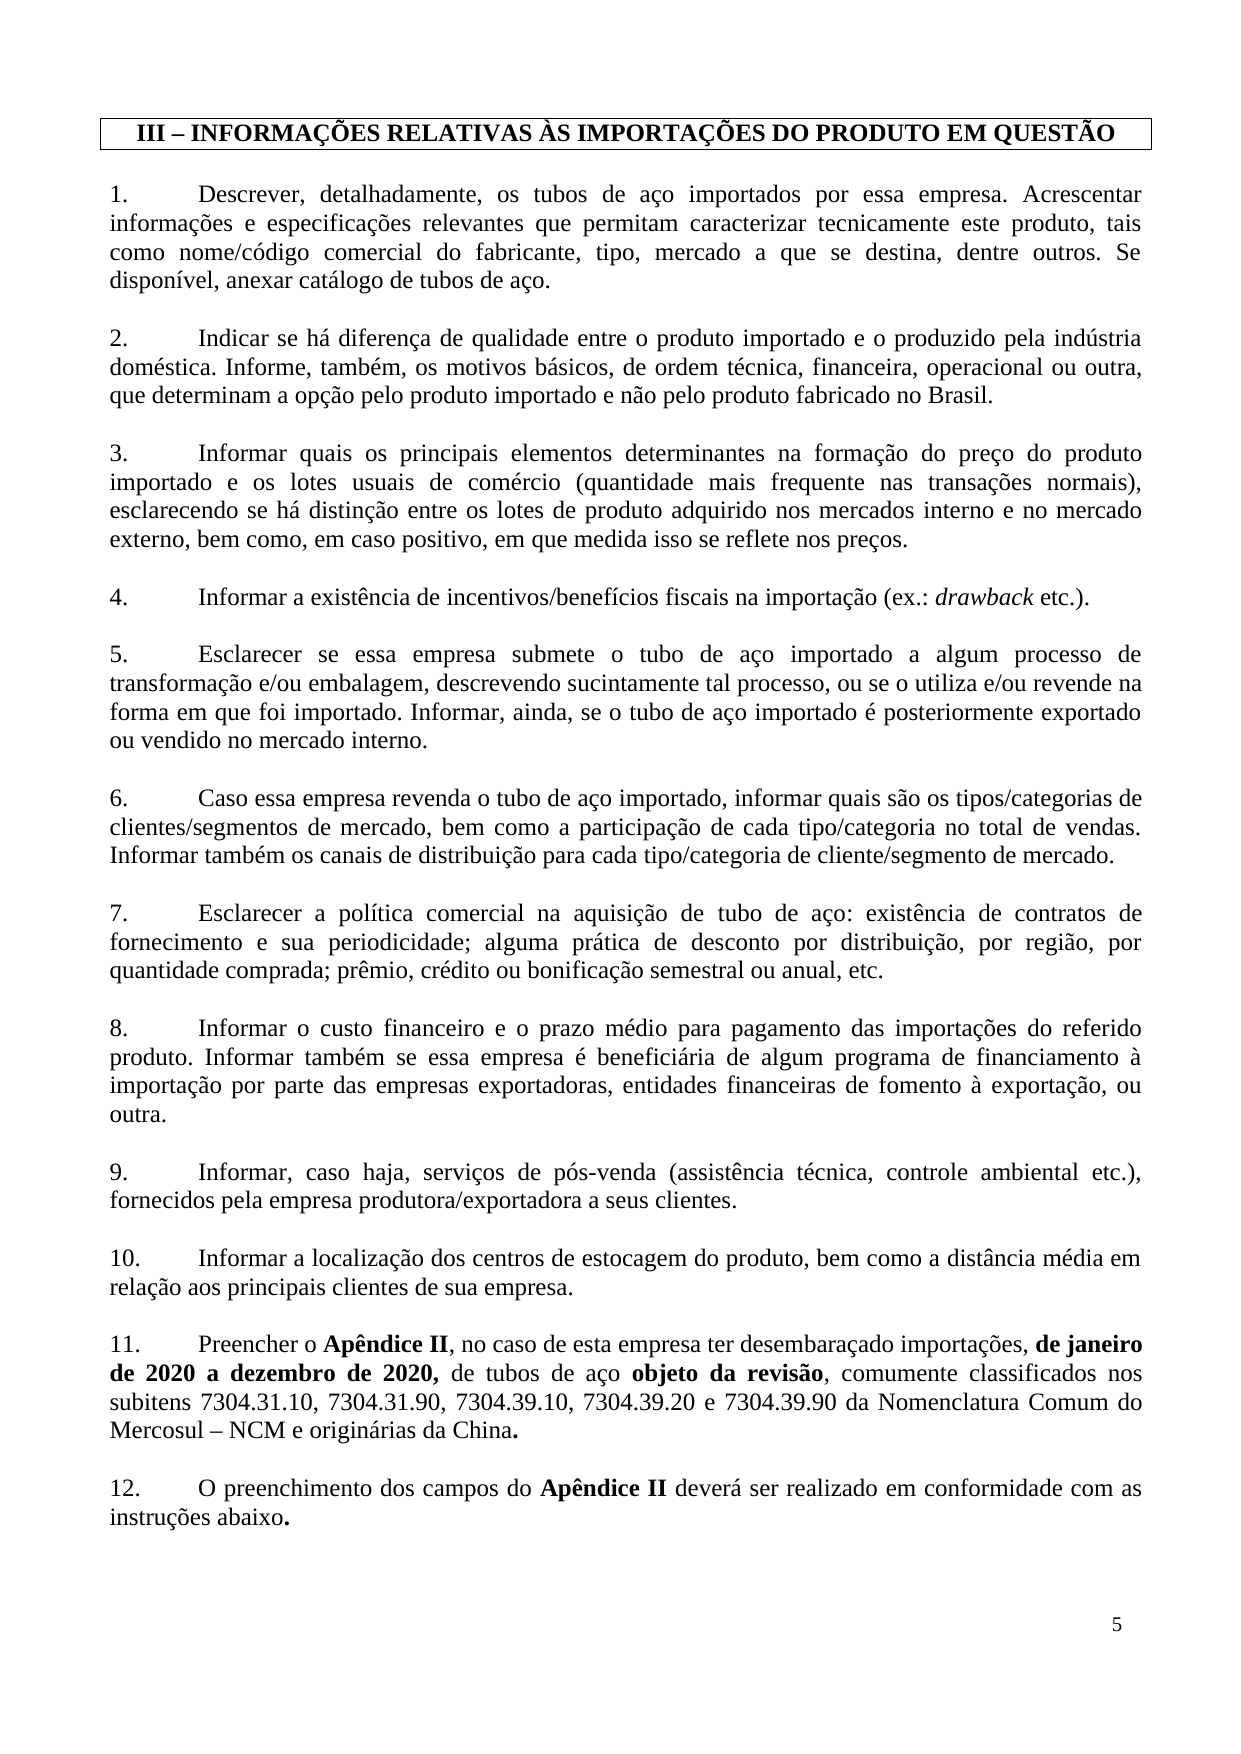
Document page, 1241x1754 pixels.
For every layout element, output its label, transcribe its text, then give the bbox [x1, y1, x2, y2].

text 9. Informar, caso haja, serviços de pós-venda (assistência técnica, controle ambiental etc.), fornecidos pela empresa produtora/exportadora a seus clientes. [109, 1157, 1143, 1214]
text 12. O preenchimento dos campos do Apêndice II deverá ser realizado em conformidade com as instruções abaixo. [109, 1473, 1143, 1530]
text III – INFORMAÇÕES RELATIVAS ÀS IMPORTAÇÕES DO PRODUTO EM QUESTÃO [101, 119, 1151, 149]
text 1. Descrever, detalhadamente, os tubos de aço importados por essa empresa. Acrescentar informações e especificações relevantes que permitam caracterizar tecnicamente este produto, tais como nome/código comercial do fabricante, tipo, mercado a que se destina, dentre outros. Se disponível, anexar catálogo de tubos de aço. [109, 179, 1143, 294]
text 7. Esclarecer a política comercial na aquisição de tubo de aço: existência de contratos de fornecimento e sua periodicidade; alguma prática de desconto por distribuição, por região, por quantidade comprada; prêmio, crédito ou bonificação semestral ou anual, etc. [109, 898, 1143, 984]
text 8. Informar o custo financeiro e o prazo médio para pagamento das importações do referido produto. Informar também se essa empresa é beneficiária de algum programa de financiamento à importação por parte das empresas exportadoras, entidades financeiras de fomento à exportação, ou outra. [109, 1013, 1143, 1128]
text 4. Informar a existência de incentivos/benefícios fiscais na importação (ex.: drawback etc.). [109, 582, 1143, 610]
text 11. Preencher o Apêndice II, no caso de esta empresa ter desembaraçado importações, de janeiro de 2020 a dezembro de 2020, de tubos de aço objeto da revisão, comumente classificados nos subitens 7304.31.10, 7304.31.90, 7304.39.10, 7304.39.20 e 7304.39.90 da Nomenclatura Comum do Mercosul – NCM e originárias da China. [109, 1329, 1143, 1444]
text 3. Informar quais os principais elementos determinantes na formação do preço do produto importado e os lotes usuais de comércio (quantidade mais frequente nas transações normais), esclarecendo se há distinção entre os lotes de produto adquirido nos mercados interno e no mercado externo, bem como, em caso positivo, em que medida isso se reflete nos preços. [109, 438, 1143, 553]
text 6. Caso essa empresa revenda o tubo de aço importado, informar quais são os tipos/categorias de clientes/segmentos de mercado, bem como a participação de cada tipo/categoria no total de vendas. Informar também os canais de distribuição para cada tipo/categoria de cliente/segmento de mercado. [109, 783, 1143, 869]
text 2. Indicar se há diferença de qualidade entre o produto importado e o produzido pela indústria doméstica. Informe, também, os motivos básicos, de ordem técnica, financeira, operacional ou outra, que determinam a opção pelo produto importado e não pelo produto fabricado no Brasil. [109, 323, 1143, 409]
text 10. Informar a localização dos centros de estocagem do produto, bem como a distância média em relação aos principais clientes de sua empresa. [109, 1243, 1143, 1300]
text 5. Esclarecer se essa empresa submete o tubo de aço importado a algum processo de transformação e/ou embalagem, descrevendo sucintamente tal processo, ou se o utiliza e/ou revende na forma em que foi importado. Informar, ainda, se o tubo de aço importado é posteriormente exportado ou vendido no mercado interno. [109, 639, 1143, 754]
